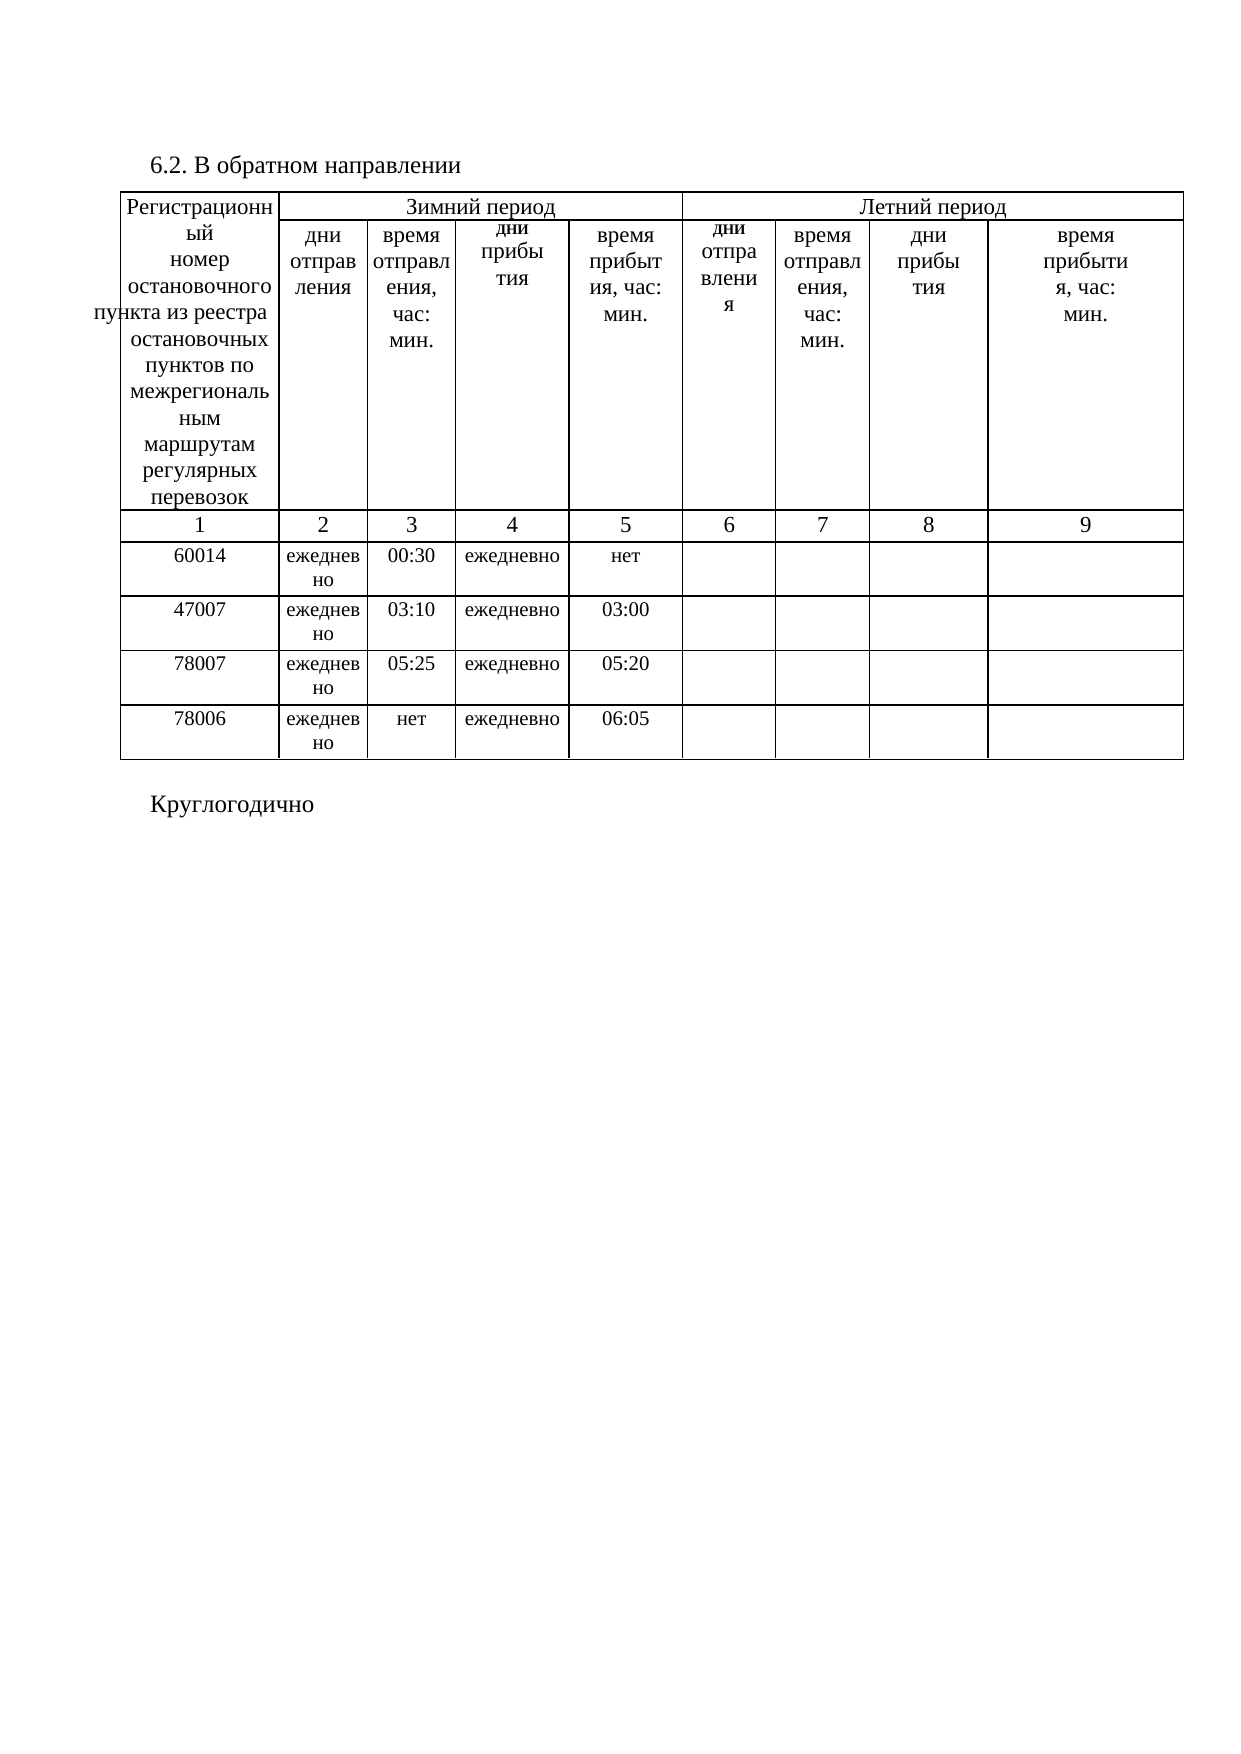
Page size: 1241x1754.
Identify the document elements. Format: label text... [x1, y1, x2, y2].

table_cell 5 [570, 511, 682, 541]
table_cell 05:20 [570, 651, 682, 704]
table_cell [683, 706, 775, 758]
table_cell [776, 597, 869, 650]
table_cell 06:05 [570, 706, 682, 758]
table_cell ДНИ отпра влени я [683, 221, 775, 509]
table_cell дни отправ ления [280, 221, 367, 509]
table_cell время прибыти я, час: мин. [989, 221, 1183, 509]
table_cell 05:25 [368, 651, 455, 704]
table_cell ежедневно [280, 651, 367, 704]
table_cell [776, 543, 869, 595]
table_cell время отправл ения, час: мин. [776, 221, 869, 509]
table_cell ежедневно [280, 543, 367, 595]
table_cell ежедневно [456, 651, 568, 704]
table_header Летний период [683, 193, 1183, 219]
table_cell время отправл ения, час: мин. [368, 221, 455, 509]
table_cell [870, 543, 987, 595]
table_cell нет [570, 543, 682, 595]
table_cell [683, 597, 775, 650]
table_cell 03:10 [368, 597, 455, 650]
table_cell [870, 597, 987, 650]
table_cell [989, 543, 1183, 595]
table_cell 1 [121, 511, 278, 541]
table_cell 2 [280, 511, 367, 541]
table_cell 3 [368, 511, 455, 541]
table_header Регистрационный номер остановочного пункта из реестра остановочных пунктов по межрегиональным маршрутам регулярных перевозок [121, 193, 278, 509]
table_cell [870, 651, 987, 704]
table_cell ежедневно [456, 597, 568, 650]
table_cell [683, 651, 775, 704]
table_cell ежедневно [456, 706, 568, 758]
table_cell нет [368, 706, 455, 758]
table_header Зимний период [280, 193, 682, 219]
table_cell ежедневно [280, 597, 367, 650]
table_cell ежедневно [280, 706, 367, 758]
table_cell ежедневно [456, 543, 568, 595]
table_cell [989, 597, 1183, 650]
table_cell 7 [776, 511, 869, 541]
table_cell ДНИ прибы тия [456, 221, 568, 509]
table_cell [870, 706, 987, 758]
table_cell 00:30 [368, 543, 455, 595]
table_cell 9 [989, 511, 1183, 541]
table_cell 78006 [121, 706, 278, 758]
table_cell [989, 706, 1183, 758]
table_cell дни прибы тия [870, 221, 987, 509]
table_cell [776, 706, 869, 758]
table_cell 6 [683, 511, 775, 541]
table_cell [989, 651, 1183, 704]
table_cell [683, 543, 775, 595]
text 6.2. В обратном направлении [150, 150, 1090, 179]
text Круглогодично [150, 789, 1090, 817]
table_cell 60014 [121, 543, 278, 595]
table_cell 03:00 [570, 597, 682, 650]
table_cell время прибыт ия, час: мин. [570, 221, 682, 509]
table_cell 78007 [121, 651, 278, 704]
table_cell 4 [456, 511, 568, 541]
table_cell 47007 [121, 597, 278, 650]
table_cell 8 [870, 511, 987, 541]
table_cell [776, 651, 869, 704]
